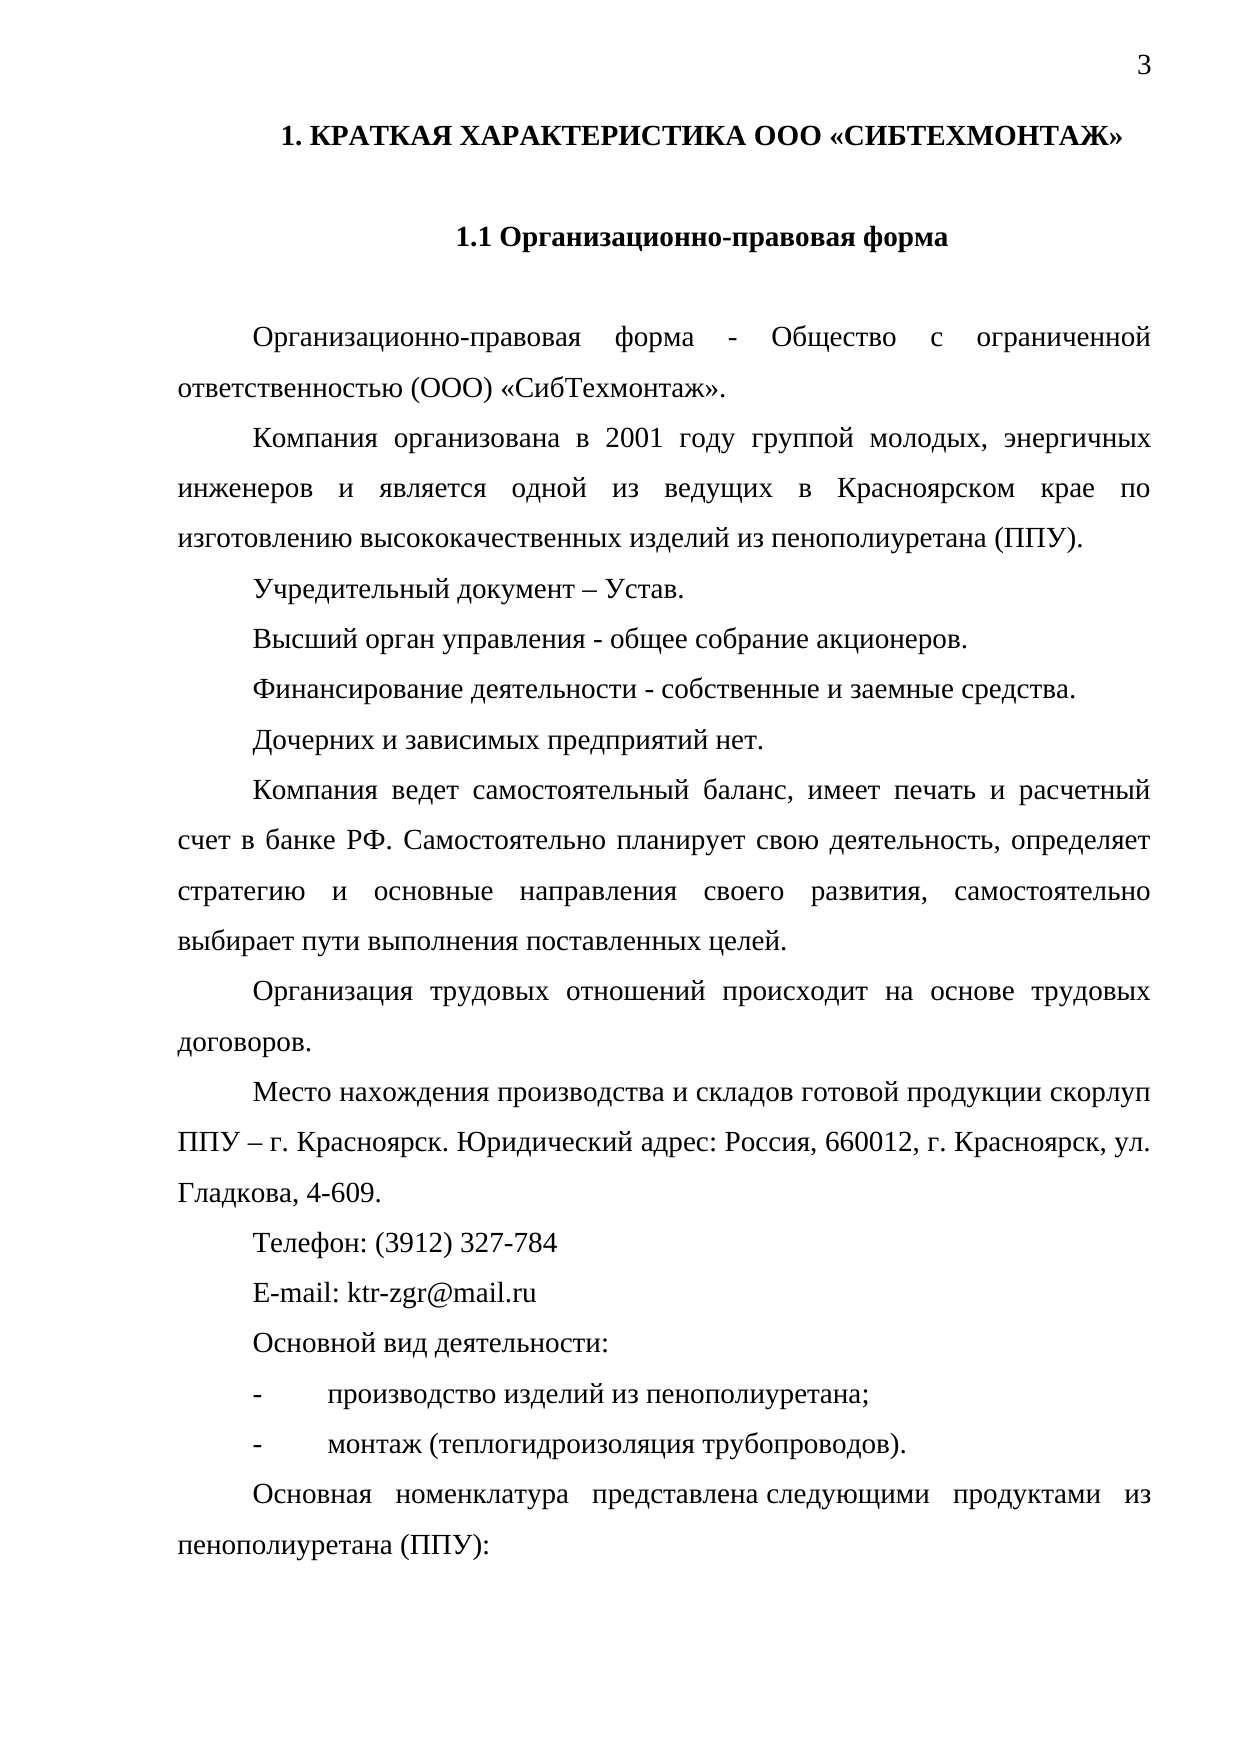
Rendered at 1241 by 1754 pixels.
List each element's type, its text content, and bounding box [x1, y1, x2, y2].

text 1. КРАТКАЯ ХАРАКТЕРИСТИКА ООО «СИБТЕХМОНТАЖ» [251, 118, 1152, 152]
list монтаж (теплогидроизоляция трубопроводов). [177, 1426, 1152, 1460]
list производство изделий из пенополиуретана; [177, 1376, 1152, 1409]
text Организация трудовых отношений происходит на основе трудовых договоров. [177, 973, 1152, 1057]
text Высший орган управления - общее собрание акционеров. [177, 621, 1152, 655]
subtitle E-mail: ktr-zgr@mail.ru [177, 1275, 1152, 1309]
text Организационно-правовая форма - Общество с ограниченной ответственностью (ООО) «СибТехмонтаж». [177, 319, 1152, 403]
text Учредительный документ – Устав. [177, 571, 1152, 604]
text Основной вид деятельности: [177, 1326, 1152, 1359]
text Место нахождения производства и складов готовой продукции скорлуп ППУ – г. Красноярск. Юридический адрес: Россия, 660012, г. Красноярск, ул. Гладкова, 4-609. [177, 1074, 1152, 1208]
text Компания ведет самостоятельный баланс, имеет печать и расчетный счет в банке РФ. Самостоятельно планирует свою деятельность, определяет стратегию и основные направления своего развития, самостоятельно выбирает пути выполнения поставленных целей. [177, 772, 1152, 957]
text Финансирование деятельности - собственные и заемные средства. [177, 672, 1152, 705]
text Телефон: (3912) 327-784 [177, 1225, 1152, 1258]
text Основная номенклатура представлена следующими продуктами из пенополиуретана (ППУ): [177, 1477, 1152, 1560]
text 1.1 Организационно-правовая форма [251, 219, 1152, 252]
text Дочерних и зависимых предприятий нет. [177, 722, 1152, 755]
text Компания организована в 2001 году группой молодых, энергичных инженеров и является одной из ведущих в Красноярском крае по изготовлению высококачественных изделий из пенополиуретана (ППУ). [177, 420, 1152, 554]
